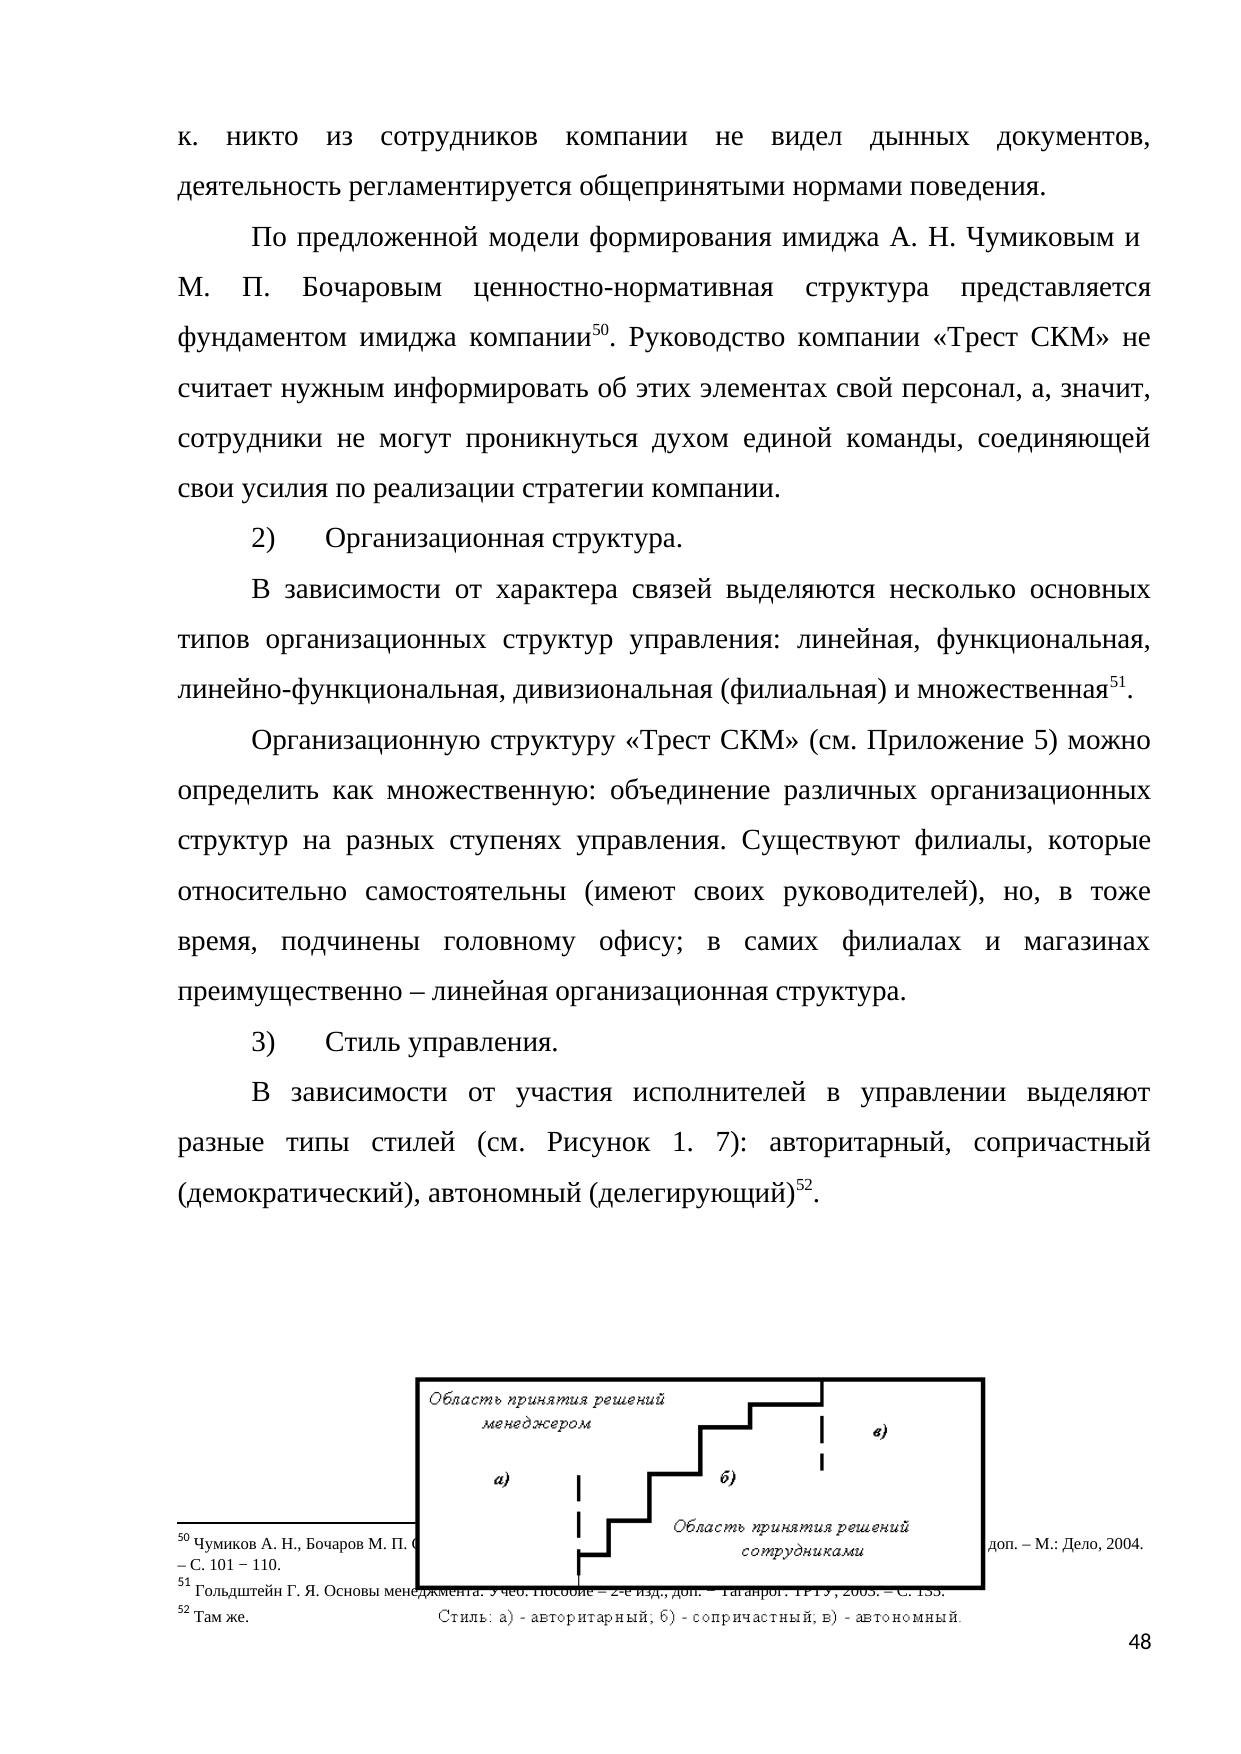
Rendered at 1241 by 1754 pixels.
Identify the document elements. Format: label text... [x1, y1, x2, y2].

text Организационную структуру «Трест СКМ» (см. Приложение 5) можно определить как множественную: объединение различных организационных структур на разных ступенях управления. Существуют филиалы, которые относительно самостоятельны (имеют своих руководителей), но, в тоже время, подчинены головному офису; в самих филиалах и магазинах преимущественно – линейная организационная структура. [177, 722, 1152, 1007]
text В зависимости от участия исполнителей в управлении выделяют разные типы стилей (см. Рисунок 1. 7): авторитарный, сопричастный (демократический), автономный (делегирующий). [177, 1074, 1152, 1208]
picture [413, 1375, 990, 1629]
list Стиль управления. [177, 1024, 1152, 1057]
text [177, 118, 1152, 202]
text По предложенной модели формирования имиджа А. Н. Чумиковым и М. П. Бочаровым ценностно-нормативная структура представляется фундаментом имиджа компании. Руководство компании «Трест СКМ» не считает нужным информировать об этих элементах свой персонал, а, значит, сотрудники не могут проникнуться духом единой команды, соединяющей свои усилия по реализации стратегии компании. [177, 219, 1152, 504]
list Организационная структура. [177, 521, 1152, 554]
text В зависимости от характера связей выделяются несколько основных типов организационных структур управления: линейная, функциональная, линейно-функциональная, дивизиональная (филиальная) и множественная. [177, 571, 1152, 705]
